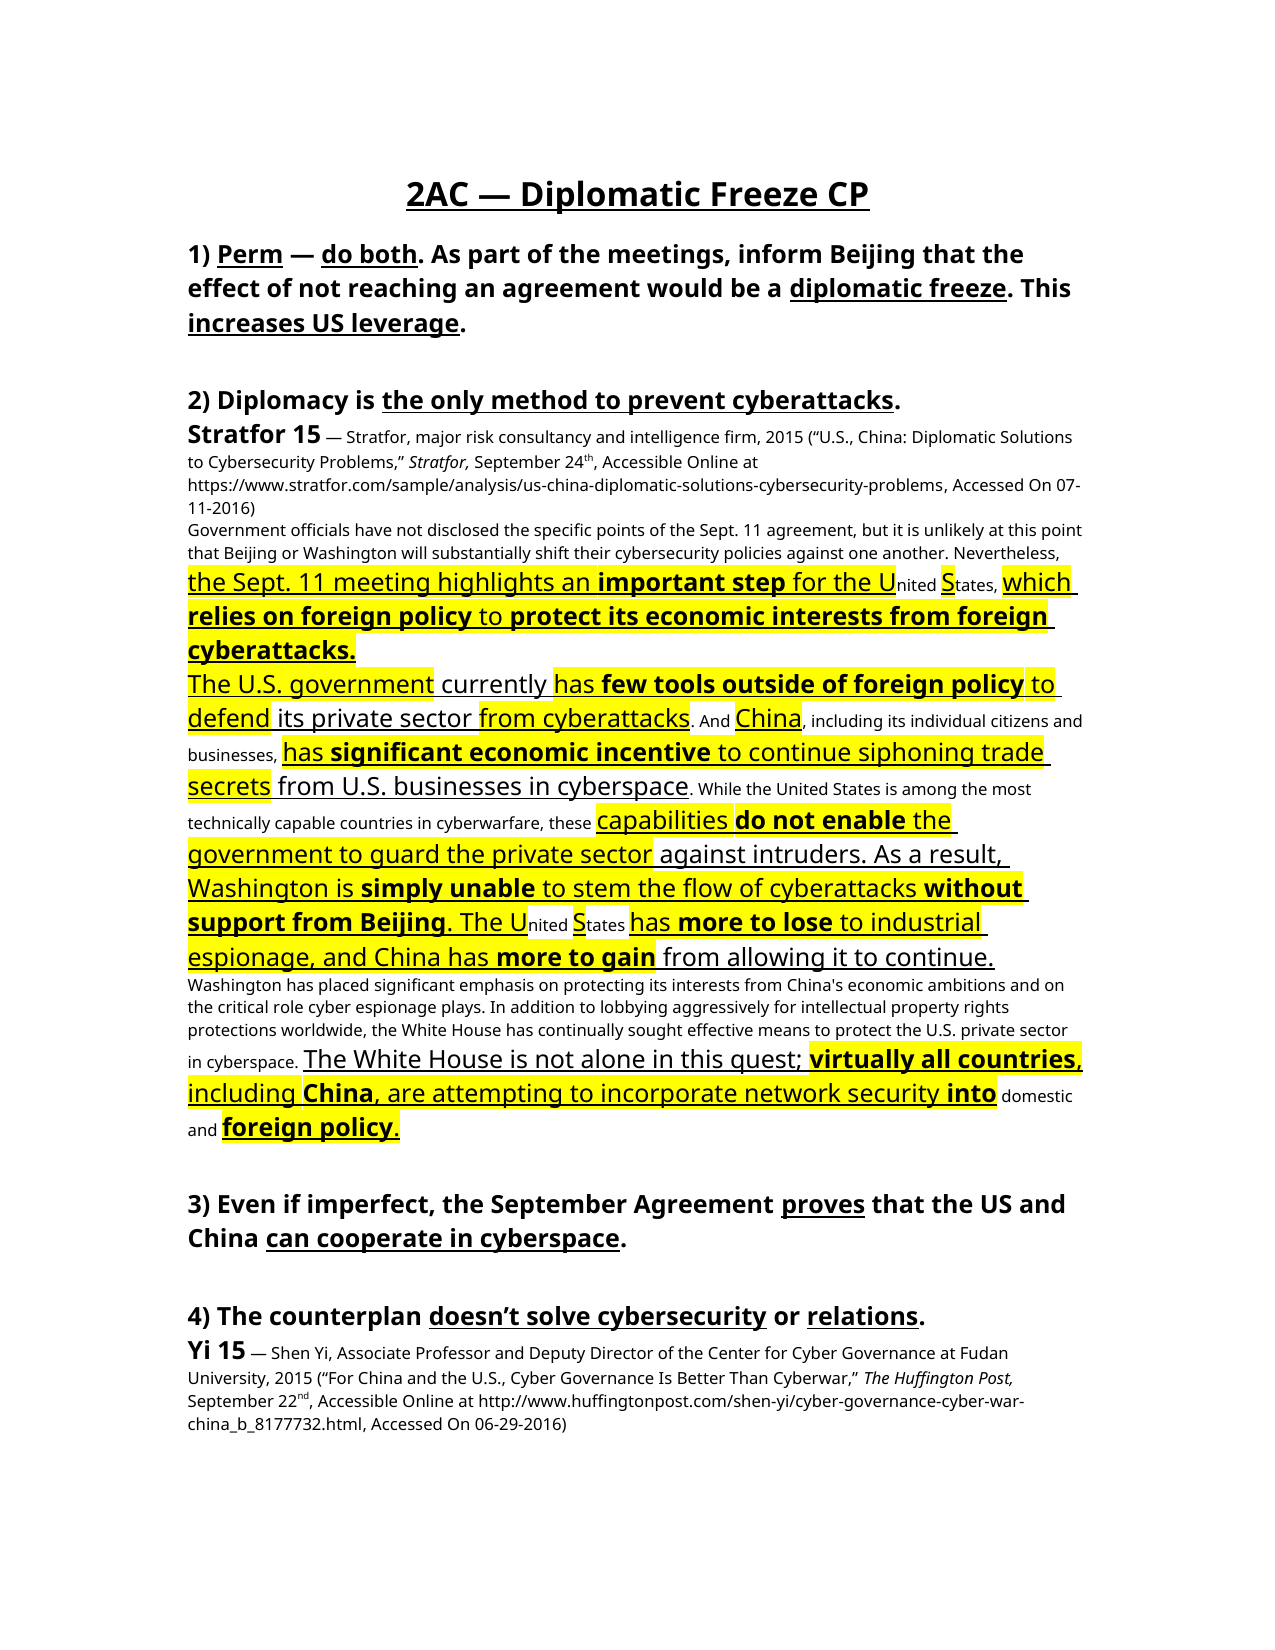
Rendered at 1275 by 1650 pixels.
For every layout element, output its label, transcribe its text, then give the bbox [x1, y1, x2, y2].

subtitle 3) Even if imperfect, the September Agreement proves that the US and China can cooperate in cyberspace. [187, 1187, 1087, 1255]
text Washington has placed significant emphasis on protecting its interests from China's economic ambitions and on the critical role cyber espionage plays. In addition to lobbying aggressively for intellectual property rights protections worldwide, the White House has continually sought effective means to protect the U.S. private sector in cyberspace. The White House is not alone in this quest; virtually all countries, including China, are attempting to incorporate network security into domestic and foreign policy. [187, 973, 1087, 1143]
text The U.S. government currently has few tools outside of foreign policy to defend its private sector from cyberattacks. And China, including its individual citizens and businesses, has significant economic incentive to continue siphoning trade secrets from U.S. businesses in cyberspace. While the United States is among the most technically capable countries in cyberwarfare, these capabilities do not enable the government to guard the private sector against intruders. As a result, Washington is simply unable to stem the flow of cyberattacks without support from Beijing. The United States has more to lose to industrial espionage, and China has more to gain from allowing it to continue. [187, 667, 1087, 973]
subtitle 1) Perm — do both. As part of the meetings, inform Beijing that the effect of not reaching an agreement would be a diplomatic freeze. This increases US leverage. [187, 237, 1087, 339]
text Yi 15 — Shen Yi, Associate Professor and Deputy Director of the Center for Cyber Governance at Fudan University, 2015 (“For China and the U.S., Cyber Governance Is Better Than Cyberwar,” The Huffington Post, September 22nd, Accessible Online at http://www.huffingtonpost.com/shen-yi/cyber-governance-cyber-war-china_b_8177732.html, Accessed On 06-29-2016) [187, 1333, 1087, 1435]
subtitle 4) The counterplan doesn’t solve cybersecurity or relations. [187, 1299, 1087, 1333]
subtitle 2AC — Diplomatic Freeze CP [187, 171, 1087, 216]
text Government officials have not disclosed the specific points of the Sept. 11 agreement, but it is unlikely at this point that Beijing or Washington will substantially shift their cybersecurity policies against one another. Nevertheless, the Sept. 11 meeting highlights an important step for the United States, which relies on foreign policy to protect its economic interests from foreign cyberattacks. [187, 519, 1087, 667]
text Stratfor 15 — Stratfor, major risk consultancy and intelligence firm, 2015 (“U.S., China: Diplomatic Solutions to Cybersecurity Problems,” Stratfor, September 24th, Accessible Online at https://www.stratfor.com/sample/analysis/us-china-diplomatic-solutions-cybersecurity-problems, Accessed On 07-11-2016) [187, 417, 1087, 519]
subtitle 2) Diplomacy is the only method to prevent cyberattacks. [187, 383, 1087, 417]
